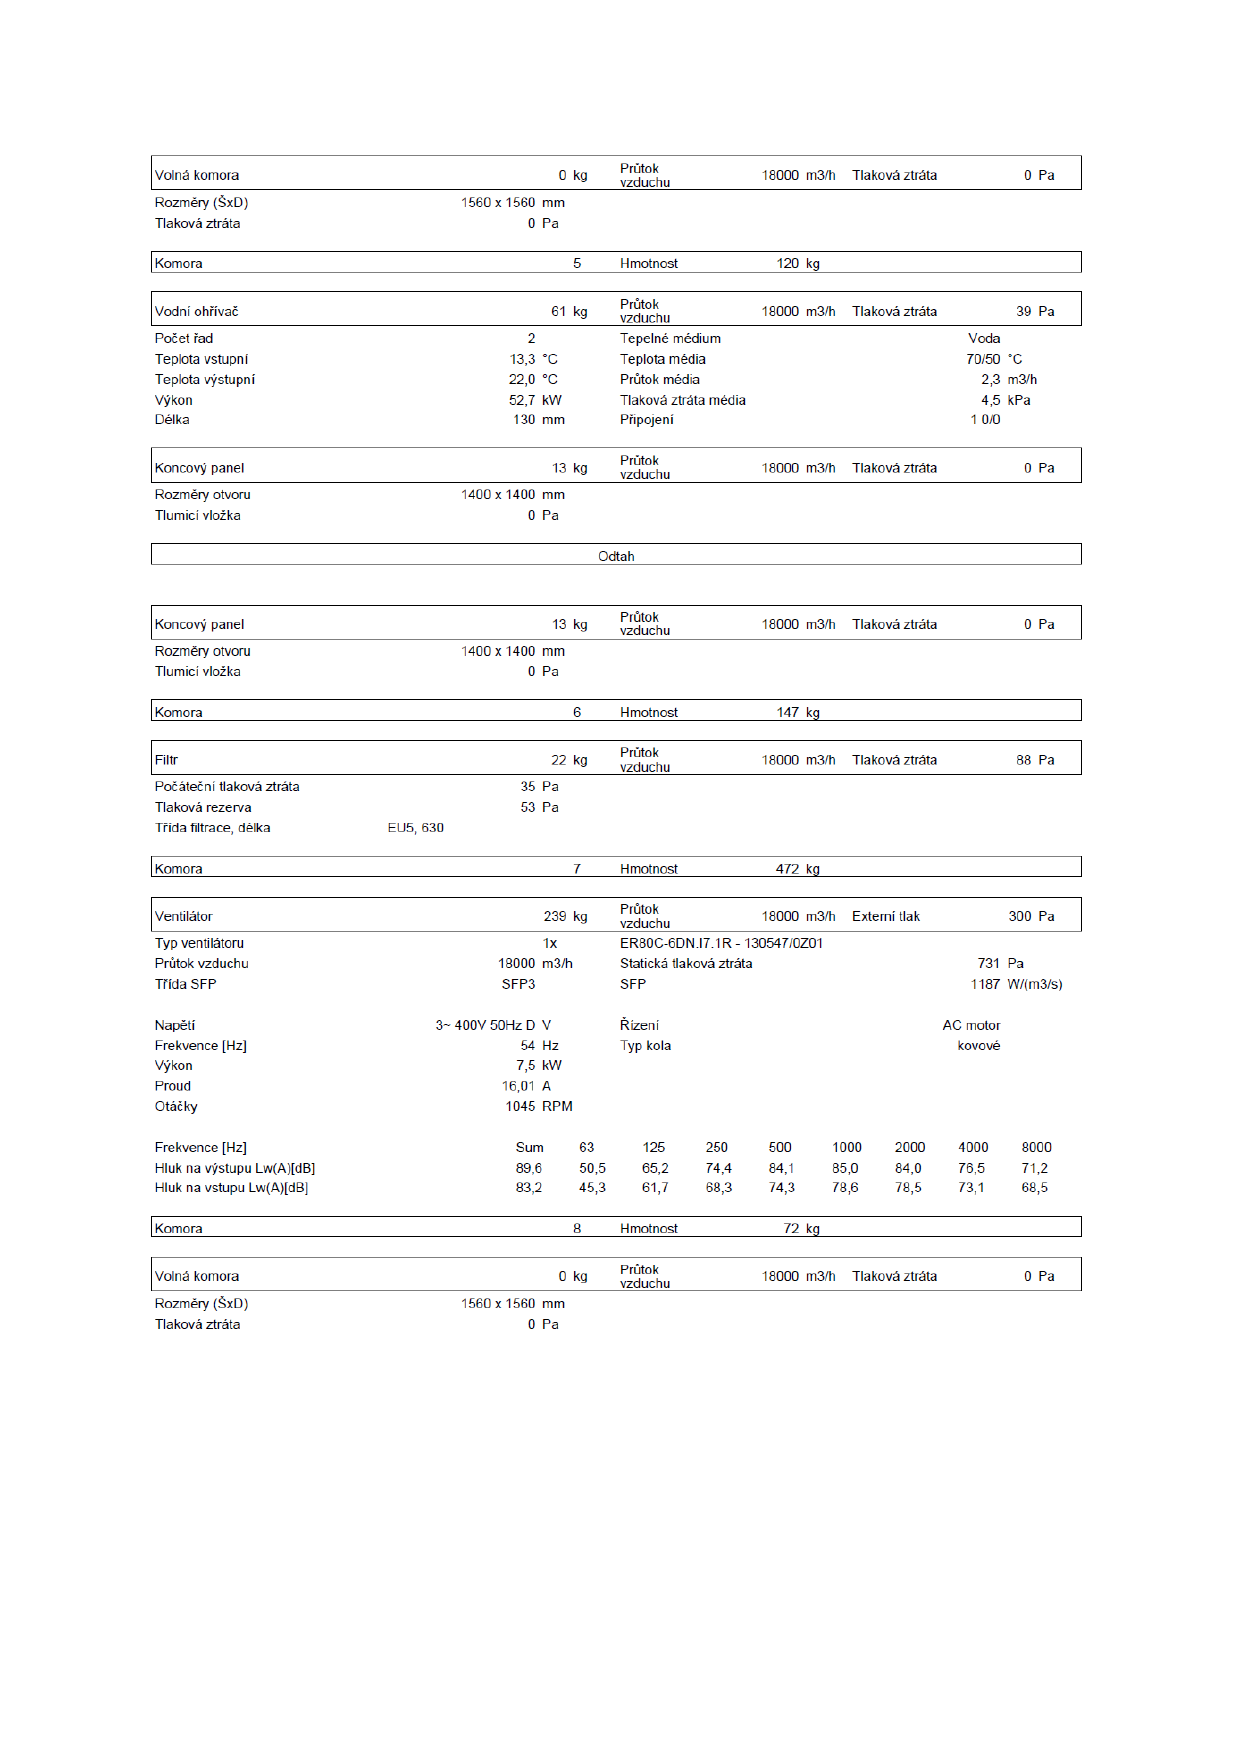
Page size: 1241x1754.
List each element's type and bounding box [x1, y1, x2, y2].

picture [147, 147, 1093, 1349]
